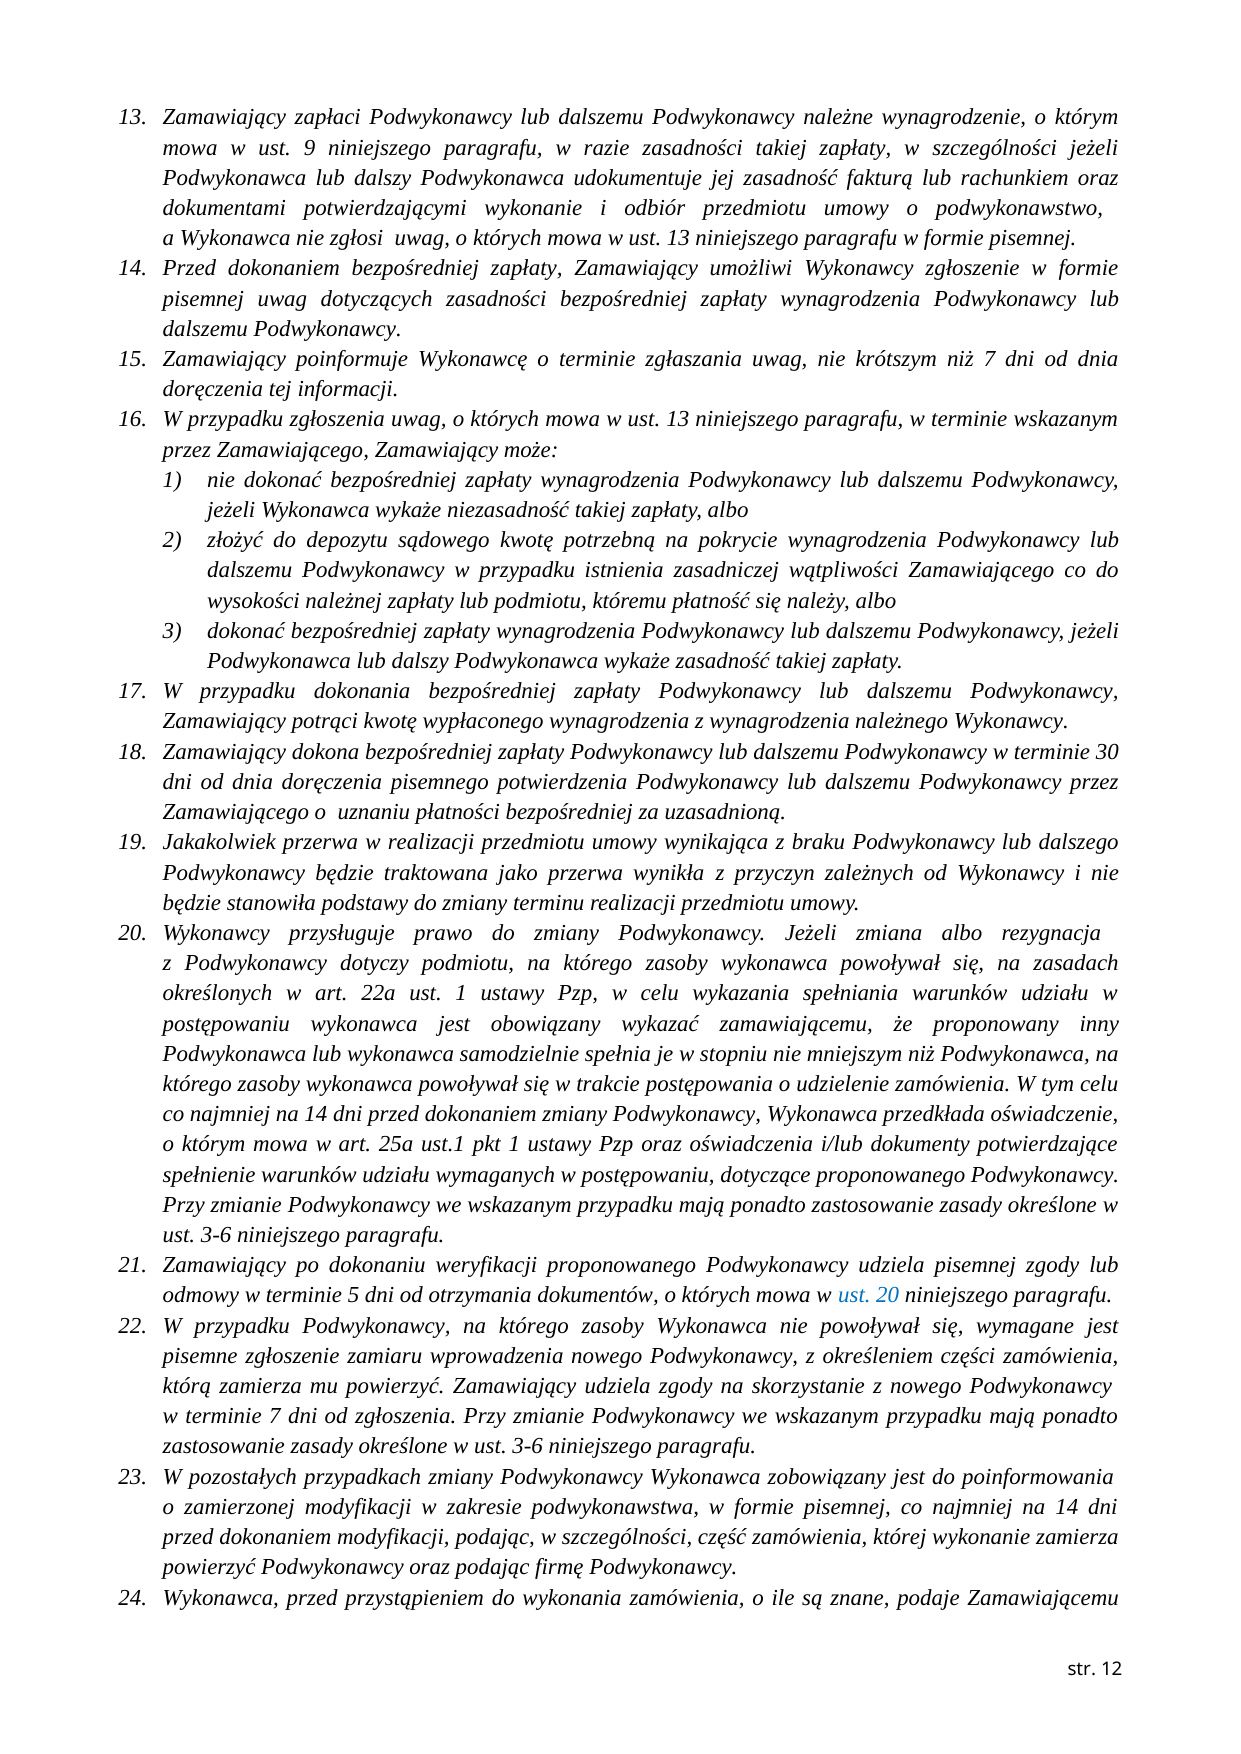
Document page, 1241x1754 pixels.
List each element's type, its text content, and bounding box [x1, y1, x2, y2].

list Wykonawcy przysługuje prawo do zmiany Podwykonawcy. Jeżeli zmiana albo rezygnacja z Podwykonawcy dotyczy podmiotu, na którego zasoby wykonawca powoływał się, na zasadach określonych w art. 22a ust. 1 ustawy Pzp, w celu wykazania spełniania warunków udziału w postępowaniu wykonawca jest obowiązany wykazać zamawiającemu, że proponowany inny Podwykonawca lub wykonawca samodzielnie spełnia je w stopniu nie mniejszym niż Podwykonawca, na którego zasoby wykonawca powoływał się w trakcie postępowania o udzielenie zamówienia. W tym celu co najmniej na 14 dni przed dokonaniem zmiany Podwykonawcy, Wykonawca przedkłada oświadczenie, o którym mowa w art. 25a ust.1 pkt 1 ustawy Pzp oraz oświadczenia i/lub dokumenty potwierdzające spełnienie warunków udziału wymaganych w postępowaniu, dotyczące proponowanego Podwykonawcy. Przy zmianie Podwykonawcy we wskazanym przypadku mają ponadto zastosowanie zasady określone w ust. 3-6 niniejszego paragrafu. [118, 919, 1122, 1247]
list Zamawiający poinformuje Wykonawcę o terminie zgłaszania uwag, nie krótszym niż 7 dni od dnia doręczenia tej informacji. [118, 345, 1122, 402]
list W pozostałych przypadkach zmiany Podwykonawcy Wykonawca zobowiązany jest do poinformowania o zamierzonej modyfikacji w zakresie podwykonawstwa, w formie pisemnej, co najmniej na 14 dni przed dokonaniem modyfikacji, podając, w szczególności, część zamówienia, której wykonanie zamierza powierzyć Podwykonawcy oraz podając firmę Podwykonawcy. [118, 1463, 1122, 1580]
list Zamawiający dokona bezpośredniej zapłaty Podwykonawcy lub dalszemu Podwykonawcy w terminie 30 dni od dnia doręczenia pisemnego potwierdzenia Podwykonawcy lub dalszemu Podwykonawcy przez Zamawiającego o uznaniu płatności bezpośredniej za uzasadnioną. [118, 738, 1122, 824]
list Zamawiający po dokonaniu weryfikacji proponowanego Podwykonawcy udziela pisemnej zgody lub odmowy w terminie 5 dni od otrzymania dokumentów, o których mowa w ust. 20 niniejszego paragrafu. [118, 1251, 1122, 1308]
list złożyć do depozytu sądowego kwotę potrzebną na pokrycie wynagrodzenia Podwykonawcy lub dalszemu Podwykonawcy w przypadku istnienia zasadniczej wątpliwości Zamawiającego co do wysokości należnej zapłaty lub podmiotu, któremu płatność się należy, albo [162, 526, 1122, 613]
list W przypadku zgłoszenia uwag, o których mowa w ust. 13 niniejszego paragrafu, w terminie wskazanym przez Zamawiającego, Zamawiający może: [118, 406, 1122, 462]
list W przypadku Podwykonawcy, na którego zasoby Wykonawca nie powoływał się, wymagane jest pisemne zgłoszenie zamiaru wprowadzenia nowego Podwykonawcy, z określeniem części zamówienia, którą zamierza mu powierzyć. Zamawiający udziela zgody na skorzystanie z nowego Podwykonawcy w terminie 7 dni od zgłoszenia. Przy zmianie Podwykonawcy we wskazanym przypadku mają ponadto zastosowanie zasady określone w ust. 3-6 niniejszego paragrafu. [118, 1312, 1122, 1459]
list dokonać bezpośredniej zapłaty wynagrodzenia Podwykonawcy lub dalszemu Podwykonawcy, jeżeli Podwykonawca lub dalszy Podwykonawca wykaże zasadność takiej zapłaty. [162, 617, 1122, 673]
list nie dokonać bezpośredniej zapłaty wynagrodzenia Podwykonawcy lub dalszemu Podwykonawcy, jeżeli Wykonawca wykaże niezasadność takiej zapłaty, albo [162, 466, 1122, 522]
list Przed dokonaniem bezpośredniej zapłaty, Zamawiający umożliwi Wykonawcy zgłoszenie w formie pisemnej uwag dotyczących zasadności bezpośredniej zapłaty wynagrodzenia Podwykonawcy lub dalszemu Podwykonawcy. [118, 254, 1122, 341]
list Zamawiający zapłaci Podwykonawcy lub dalszemu Podwykonawcy należne wynagrodzenie, o którym mowa w ust. 9 niniejszego paragrafu, w razie zasadności takiej zapłaty, w szczególności jeżeli Podwykonawca lub dalszy Podwykonawca udokumentuje jej zasadność fakturą lub rachunkiem oraz dokumentami potwierdzającymi wykonanie i odbiór przedmiotu umowy o podwykonawstwo, a Wykonawca nie zgłosi uwag, o których mowa w ust. 13 niniejszego paragrafu w formie pisemnej. [118, 103, 1122, 251]
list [118, 1584, 1122, 1610]
list W przypadku dokonania bezpośredniej zapłaty Podwykonawcy lub dalszemu Podwykonawcy, Zamawiający potrąci kwotę wypłaconego wynagrodzenia z wynagrodzenia należnego Wykonawcy. [118, 677, 1122, 734]
list Jakakolwiek przerwa w realizacji przedmiotu umowy wynikająca z braku Podwykonawcy lub dalszego Podwykonawcy będzie traktowana jako przerwa wynikła z przyczyn zależnych od Wykonawcy i nie będzie stanowiła podstawy do zmiany terminu realizacji przedmiotu umowy. [118, 828, 1122, 915]
